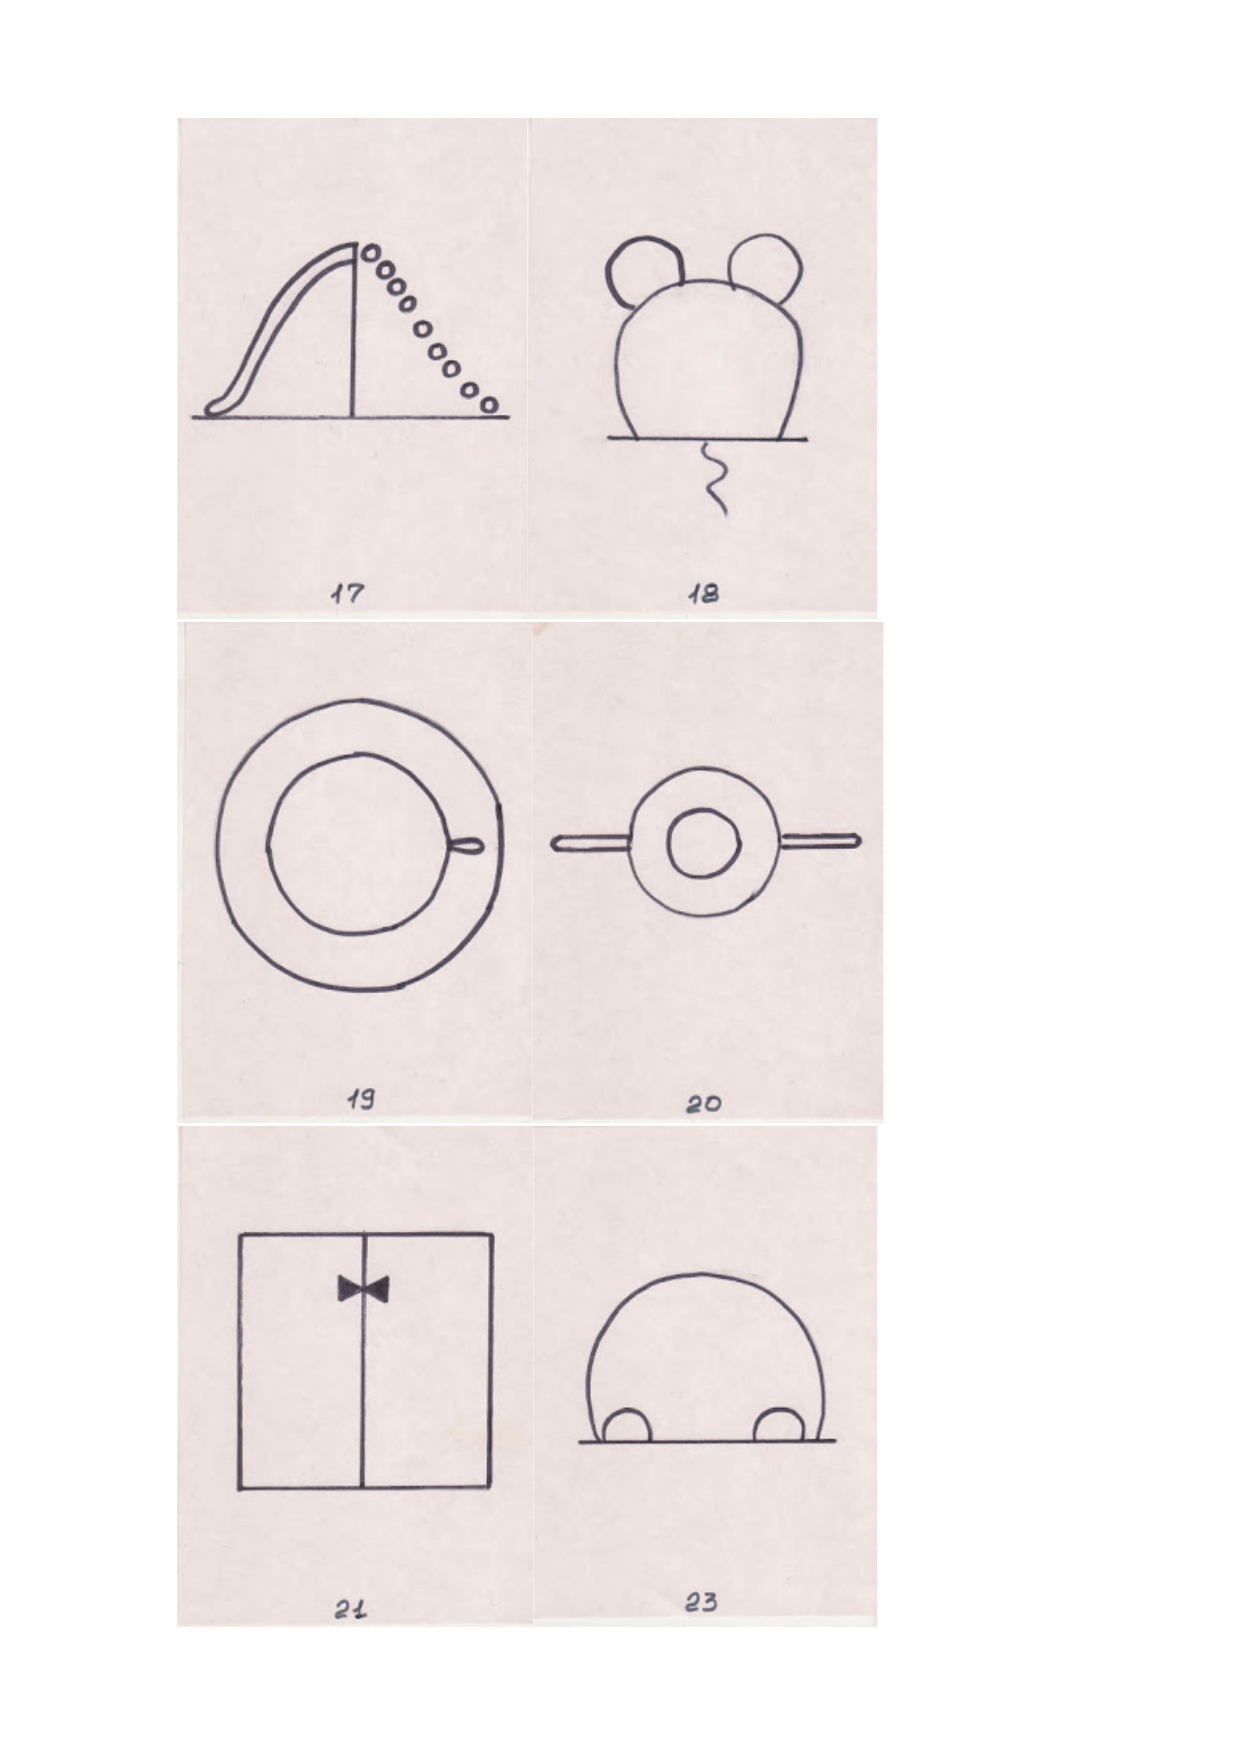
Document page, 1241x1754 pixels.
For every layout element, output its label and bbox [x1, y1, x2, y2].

text [177, 118, 1152, 1626]
picture [177, 1126, 878, 1627]
picture [177, 622, 884, 1123]
picture [177, 118, 878, 619]
